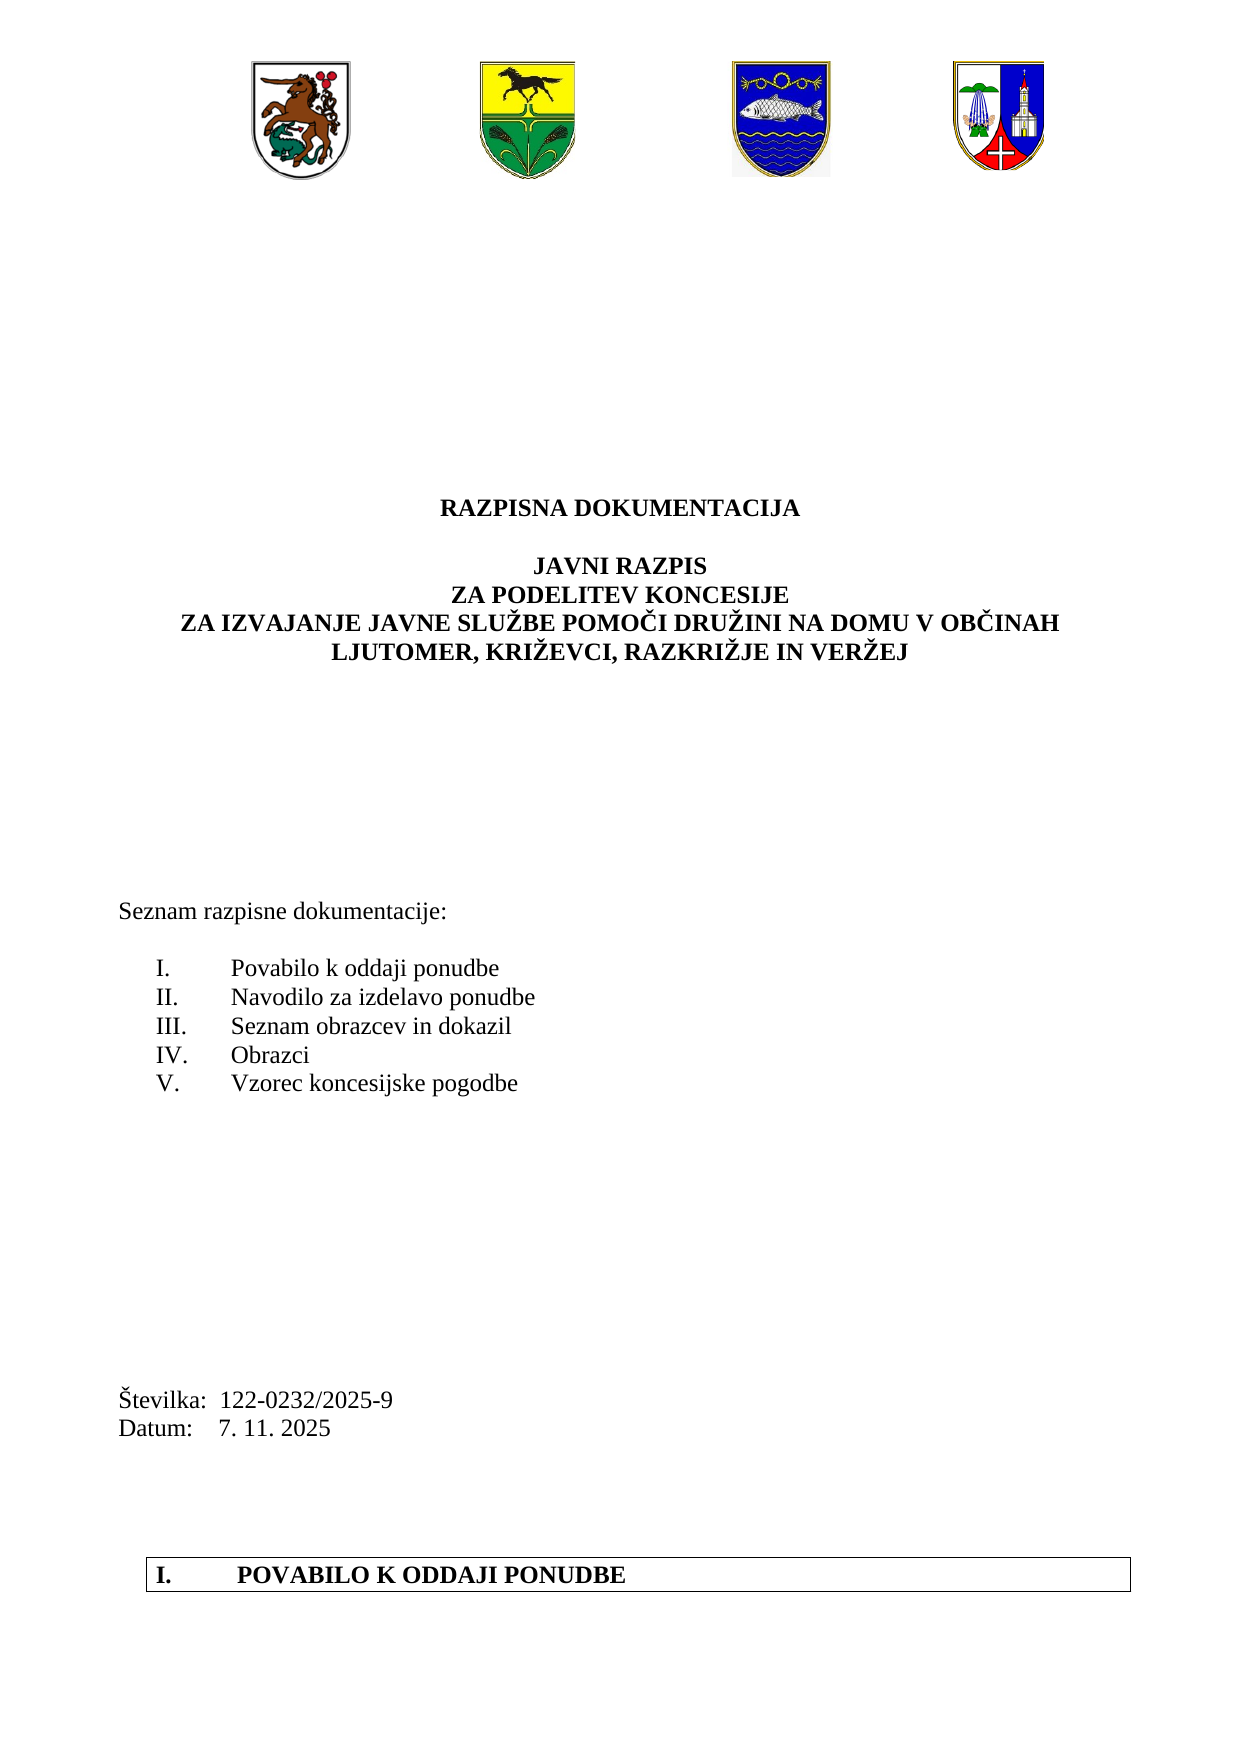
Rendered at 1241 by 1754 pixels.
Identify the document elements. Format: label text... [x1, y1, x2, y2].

picture [220, 39, 378, 199]
text JAVNI RAZPIS [118, 551, 1122, 580]
list Obrazci [156, 1040, 1122, 1068]
text ZA PODELITEV KONCESIJE [118, 580, 1122, 608]
list Povabilo k oddaji ponudbe [156, 953, 1122, 982]
picture [953, 61, 1044, 171]
text Številka: 122-0232/2025-9 [118, 1385, 1122, 1413]
list Seznam obrazcev in dokazil [156, 1011, 1122, 1040]
list Vzorec koncesijske pogodbe [156, 1068, 1122, 1097]
picture [478, 61, 575, 177]
list POVABILO K ODDAJI PONUDBE [147, 1558, 1130, 1591]
picture [686, 61, 873, 177]
list Navodilo za izdelavo ponudbe [156, 982, 1122, 1011]
text Seznam razpisne dokumentacije: [118, 896, 1122, 925]
text Datum: 7. 11. 2025 [118, 1413, 1122, 1442]
text RAZPISNA DOKUMENTACIJA [118, 493, 1122, 522]
text ZA IZVAJANJE JAVNE SLUŽBE POMOČI DRUŽINI NA DOMU V OBČINAH LJUTOMER, KRIŽEVCI, RAZKRIŽJE IN VERŽEJ [118, 608, 1122, 666]
